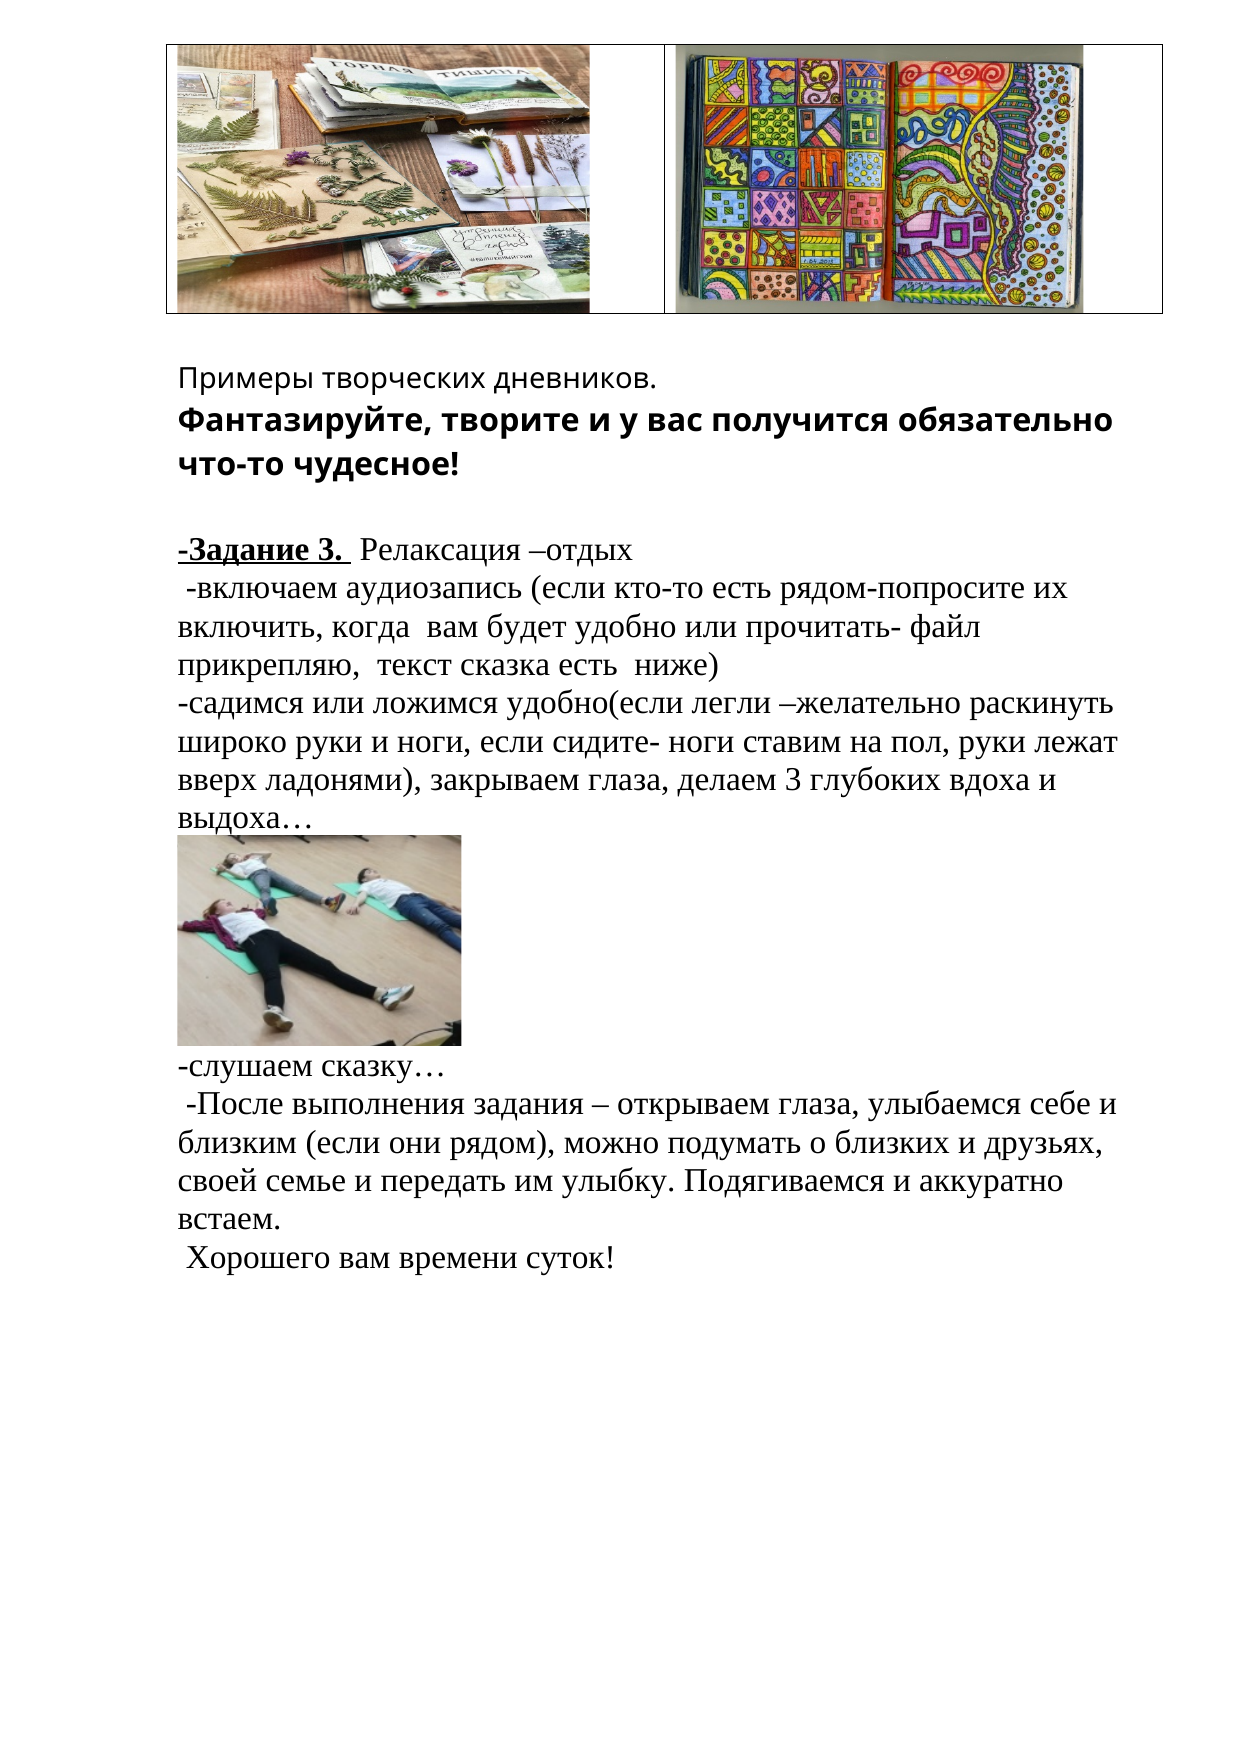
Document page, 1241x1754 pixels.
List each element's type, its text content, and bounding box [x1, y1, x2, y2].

text Фантазируйте, творите и у вас получится обязательно что-то чудесное! [177, 397, 1152, 485]
text Примеры творческих дневников. [177, 358, 1152, 397]
text -слушаем сказку… [177, 1045, 1152, 1083]
picture [177, 835, 462, 1046]
text Хорошего вам времени суток! [177, 1237, 1152, 1275]
table_cell [1084, 45, 1162, 313]
table_cell [665, 45, 675, 313]
text -Задание 3. Релаксация –отдых [177, 529, 1152, 567]
picture [675, 45, 1084, 313]
text -садимся или ложимся удобно(если легли –желательно раскинуть широко руки и ноги, если сидите- ноги ставим на пол, руки лежат вверх ладонями), закрываем глаза, делаем 3 глубоких вдоха и выдоха… [177, 682, 1152, 836]
text -После выполнения задания – открываем глаза, улыбаемся себе и близким (если они рядом), можно подумать о близких и друзьях, своей семье и передать им улыбку. Подягиваемся и аккуратно встаем. [177, 1083, 1152, 1237]
table_cell [167, 45, 177, 313]
table_cell [590, 45, 664, 313]
text -включаем аудиозапись (если кто-то есть рядом-попросите их включить, когда вам будет удобно или прочитать- файл прикрепляю, текст сказка есть ниже) [177, 567, 1152, 682]
picture [177, 45, 590, 313]
